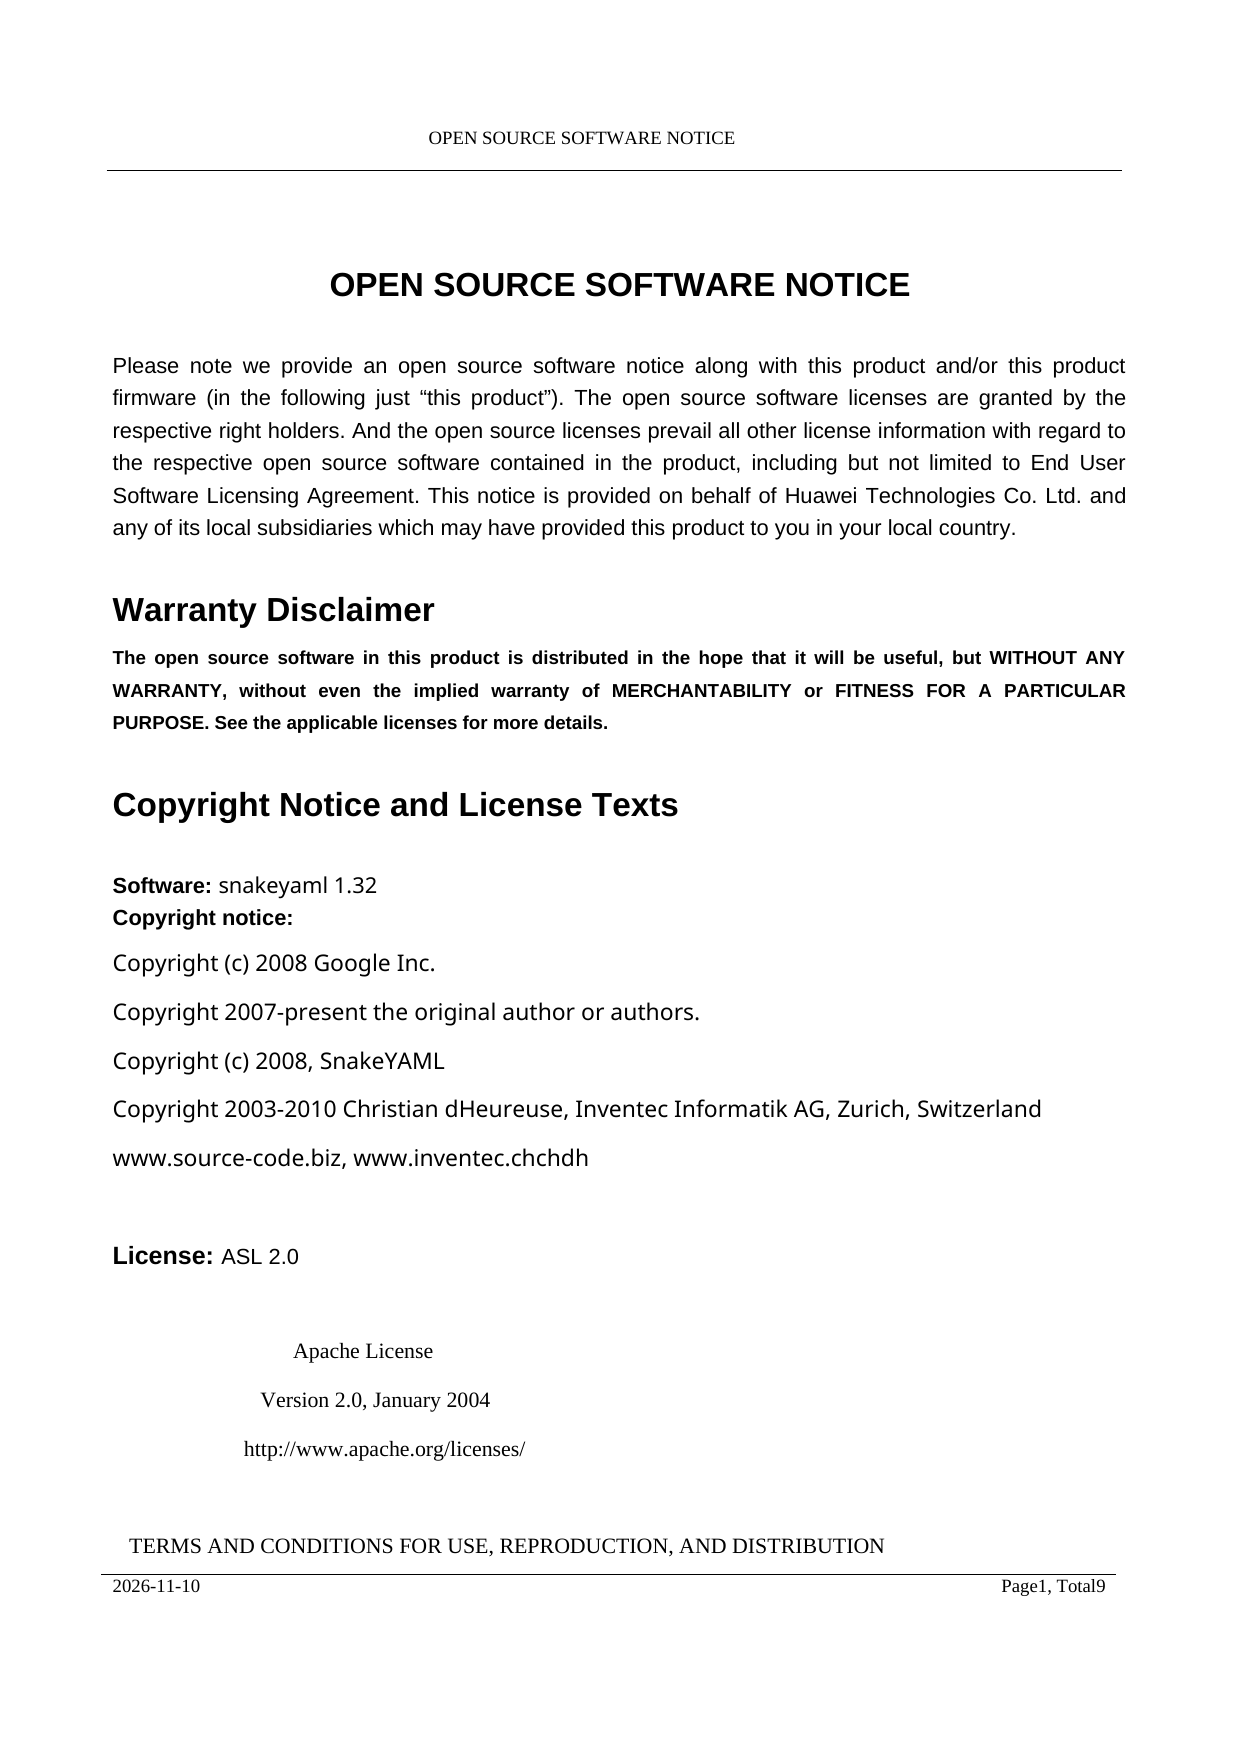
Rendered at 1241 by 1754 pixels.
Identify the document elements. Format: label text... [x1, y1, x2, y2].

text License: ASL 2.0 [112, 1239, 1128, 1272]
text Copyright notice: [112, 901, 1128, 934]
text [112, 1286, 1128, 1562]
text OPEN SOURCE SOFTWARE NOTICE [112, 251, 1128, 316]
text Copyright (c) 2008 Google Inc. Copyright 2007-present the original author or authors. Copyright (c) 2008, SnakeYAML Copyright 2003-2010 Christian dHeureuse, Inventec Informatik AG, Zurich, Switzerland www.source-code.biz, www.inventec.chchdh [112, 947, 1128, 1223]
text Copyright Notice and License Texts [112, 771, 1128, 836]
text The open source software in this product is distributed in the hope that it will be useful, but WITHOUT ANY WARRANTY, without even the implied warranty of MERCHANTABILITY or FITNESS FOR A PARTICULAR PURPOSE. See the applicable licenses for more details. [112, 641, 1128, 739]
text Warranty Disclaimer [112, 576, 1128, 641]
text Please note we provide an open source software notice along with this product and/or this product firmware (in the following just “this product”). The open source software licenses are granted by the respective right holders. And the open source licenses prevail all other license information with regard to the respective open source software contained in the product, including but not limited to End User Software Licensing Agreement. This notice is provided on behalf of Huawei Technologies Co. Ltd. and any of its local subsidiaries which may have provided this product to you in your local country. [112, 349, 1128, 544]
text Software: snakeyaml 1.32 [112, 869, 1128, 901]
